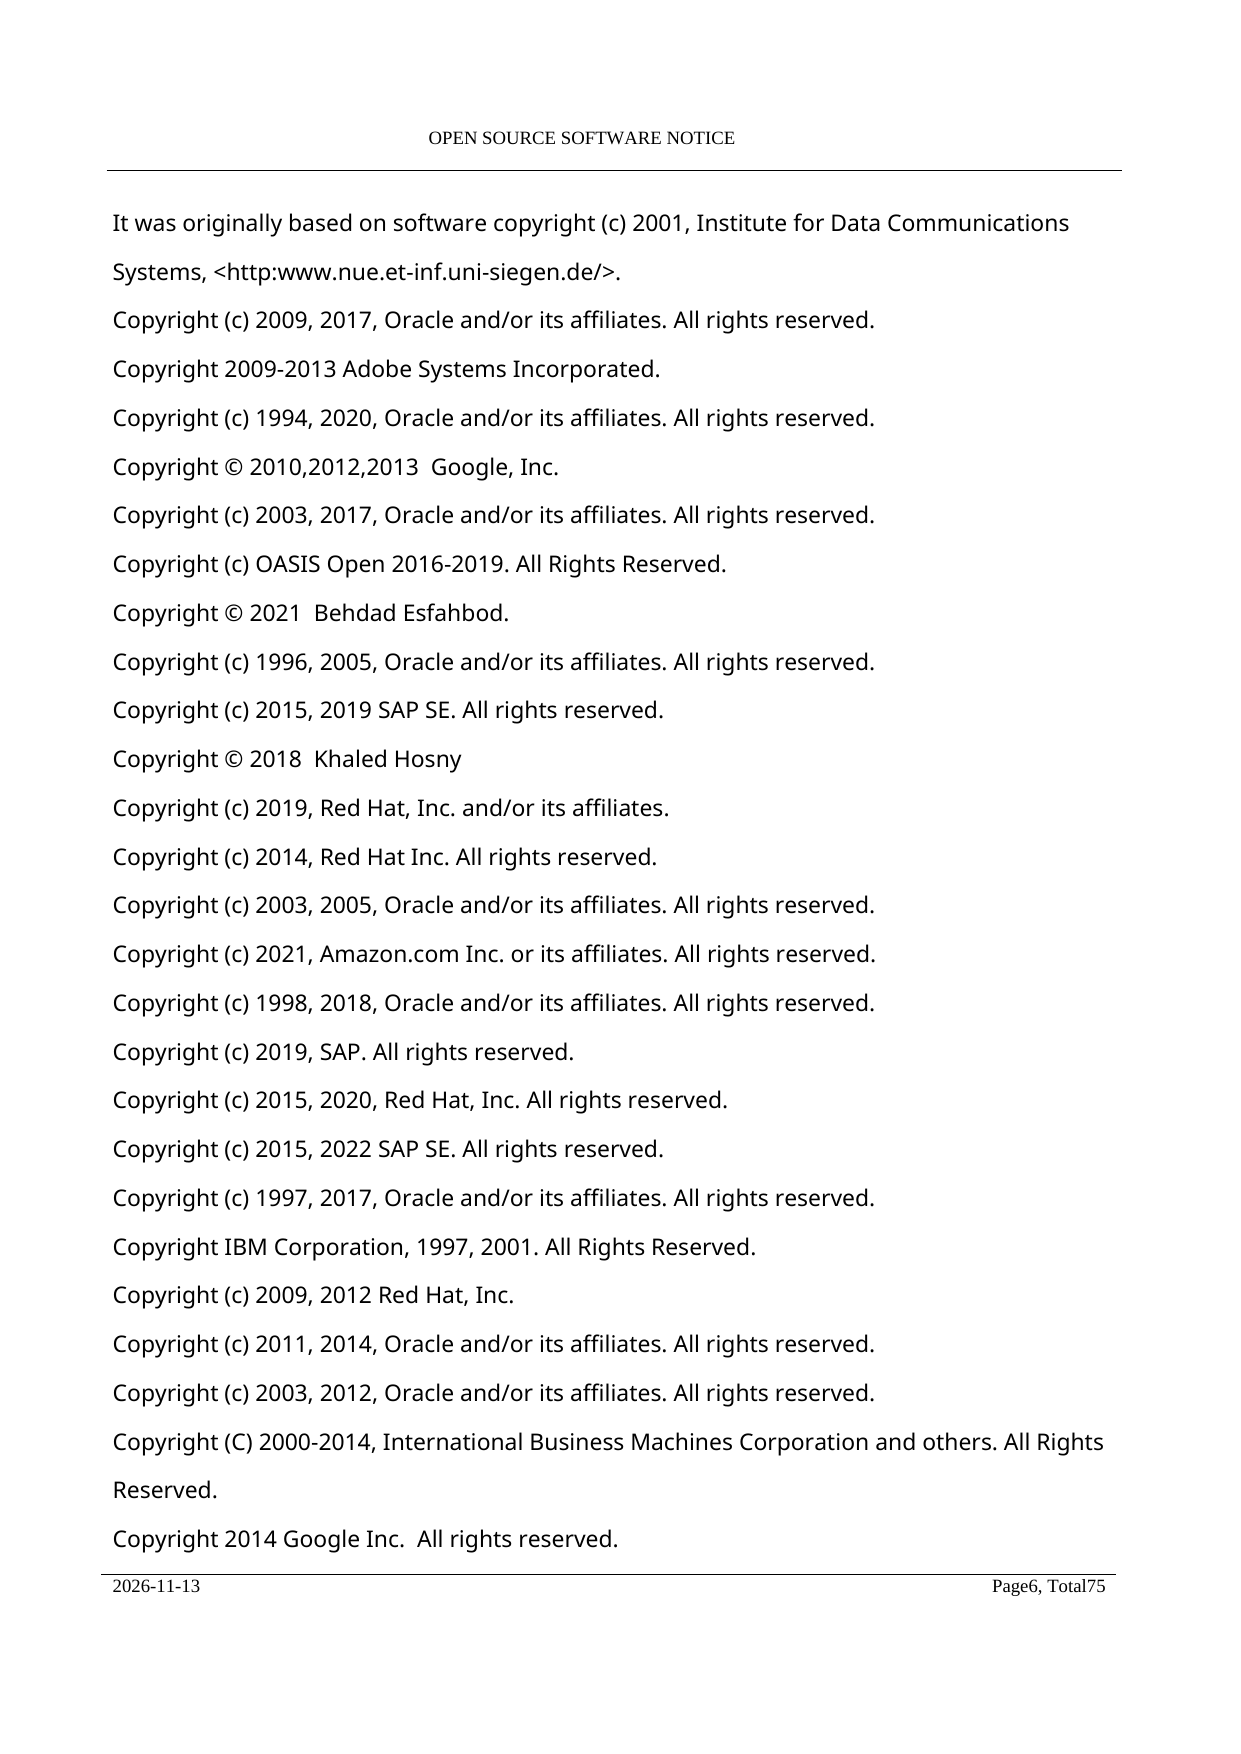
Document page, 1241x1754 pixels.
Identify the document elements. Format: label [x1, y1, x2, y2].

text [112, 206, 1128, 1555]
